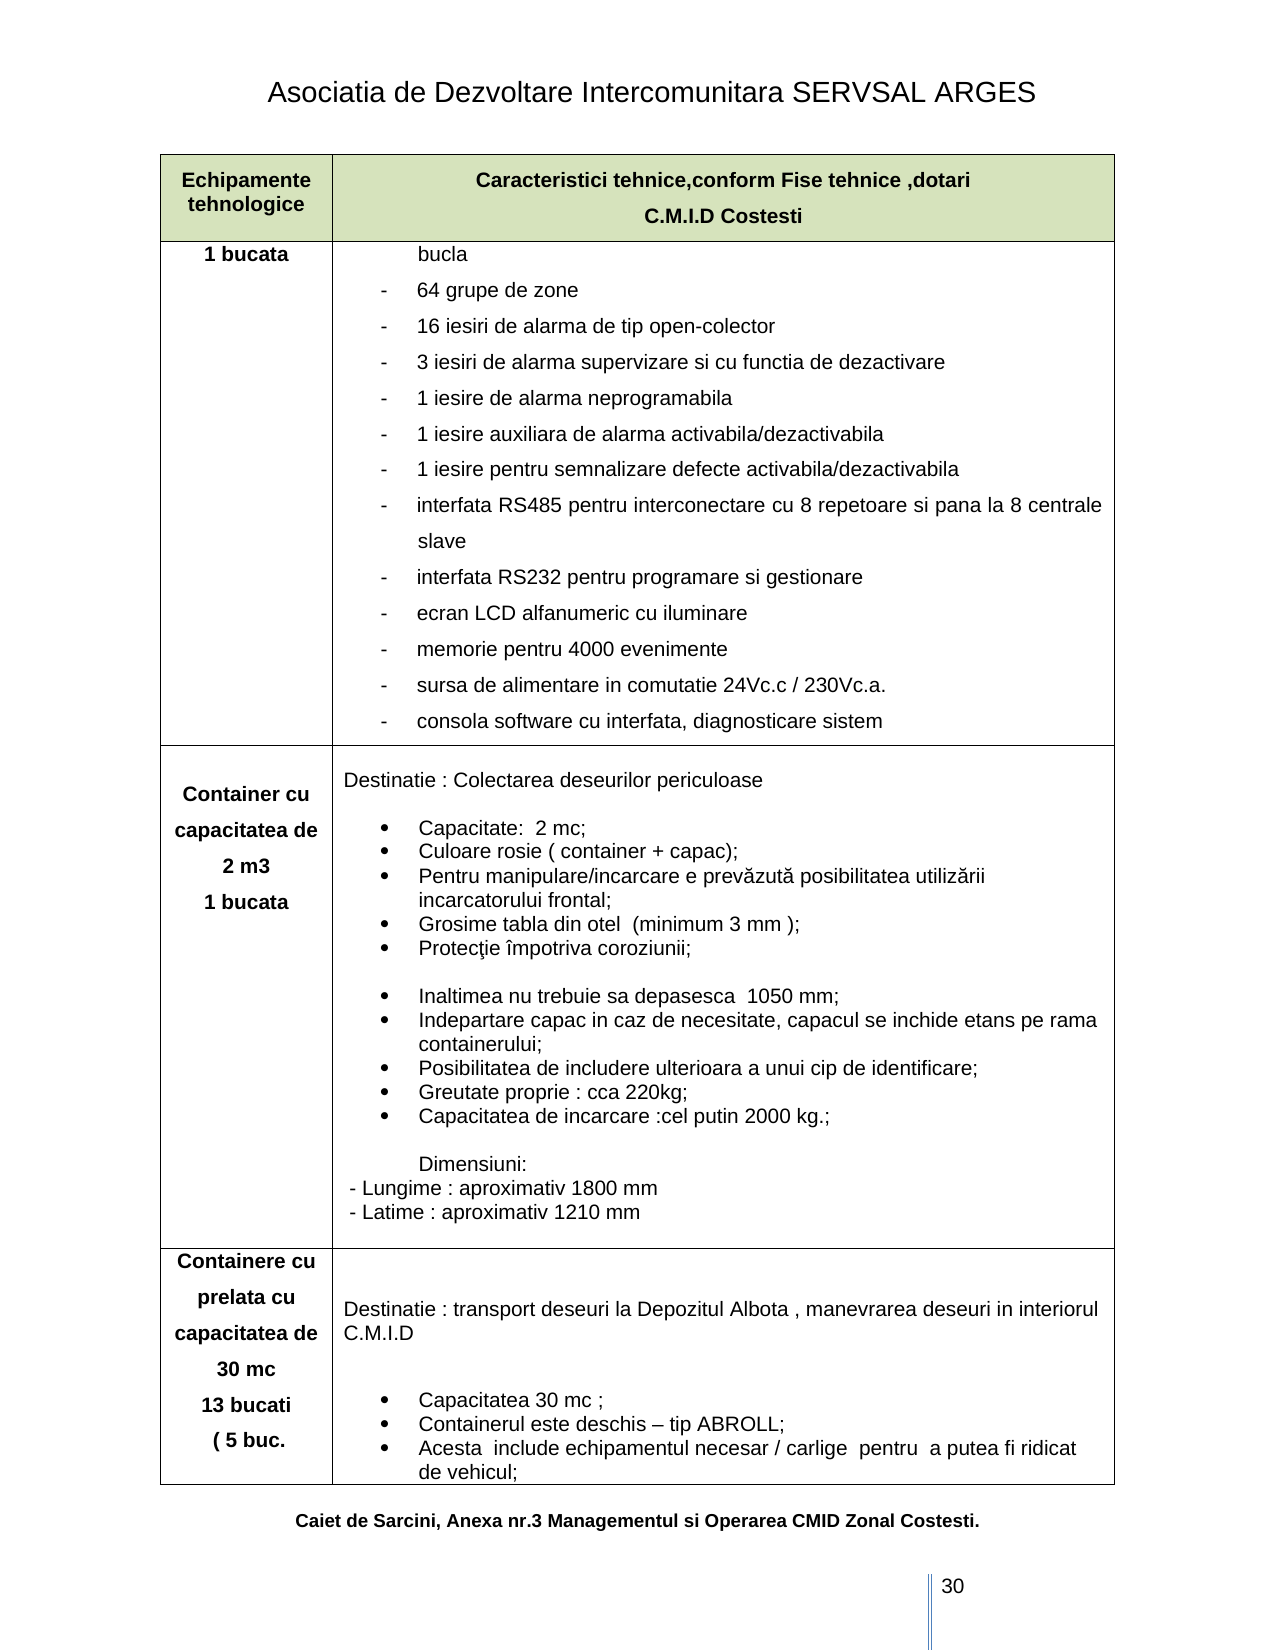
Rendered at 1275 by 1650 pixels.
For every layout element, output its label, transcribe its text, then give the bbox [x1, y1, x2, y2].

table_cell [333, 1249, 1114, 1484]
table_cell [161, 242, 332, 745]
table_cell Container cu capacitatea de 2 m3 1 bucata [161, 746, 332, 1248]
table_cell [161, 1249, 332, 1484]
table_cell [333, 242, 1114, 745]
table_cell Destinatie : Colectarea deseurilor periculoase Capacitate: 2 mc; Culoare rosie ( container + capac); Pentru manipulare/incarcare e prevăzută posibilitatea utilizării incarcatorului frontal; Grosime tabla din otel (minimum 3 mm ); Protecţie împotriva coroziunii; Inaltimea nu trebuie sa depasesca 1050 mm; Indepartare capac in caz de necesitate, capacul se inchide etans pe rama containerului; Posibilitatea de includere ulterioara a unui cip de identificare; Greutate proprie : cca 220kg; Capacitatea de incarcare :cel putin 2000 kg.; Dimensiuni: - Lungime : aproximativ 1800 mm - Latime : aproximativ 1210 mm [333, 746, 1114, 1248]
table_header Echipamente tehnologice [161, 155, 332, 241]
table_header Caracteristici tehnice,conform Fise tehnice ,dotari C.M.I.D Costesti [333, 155, 1114, 241]
